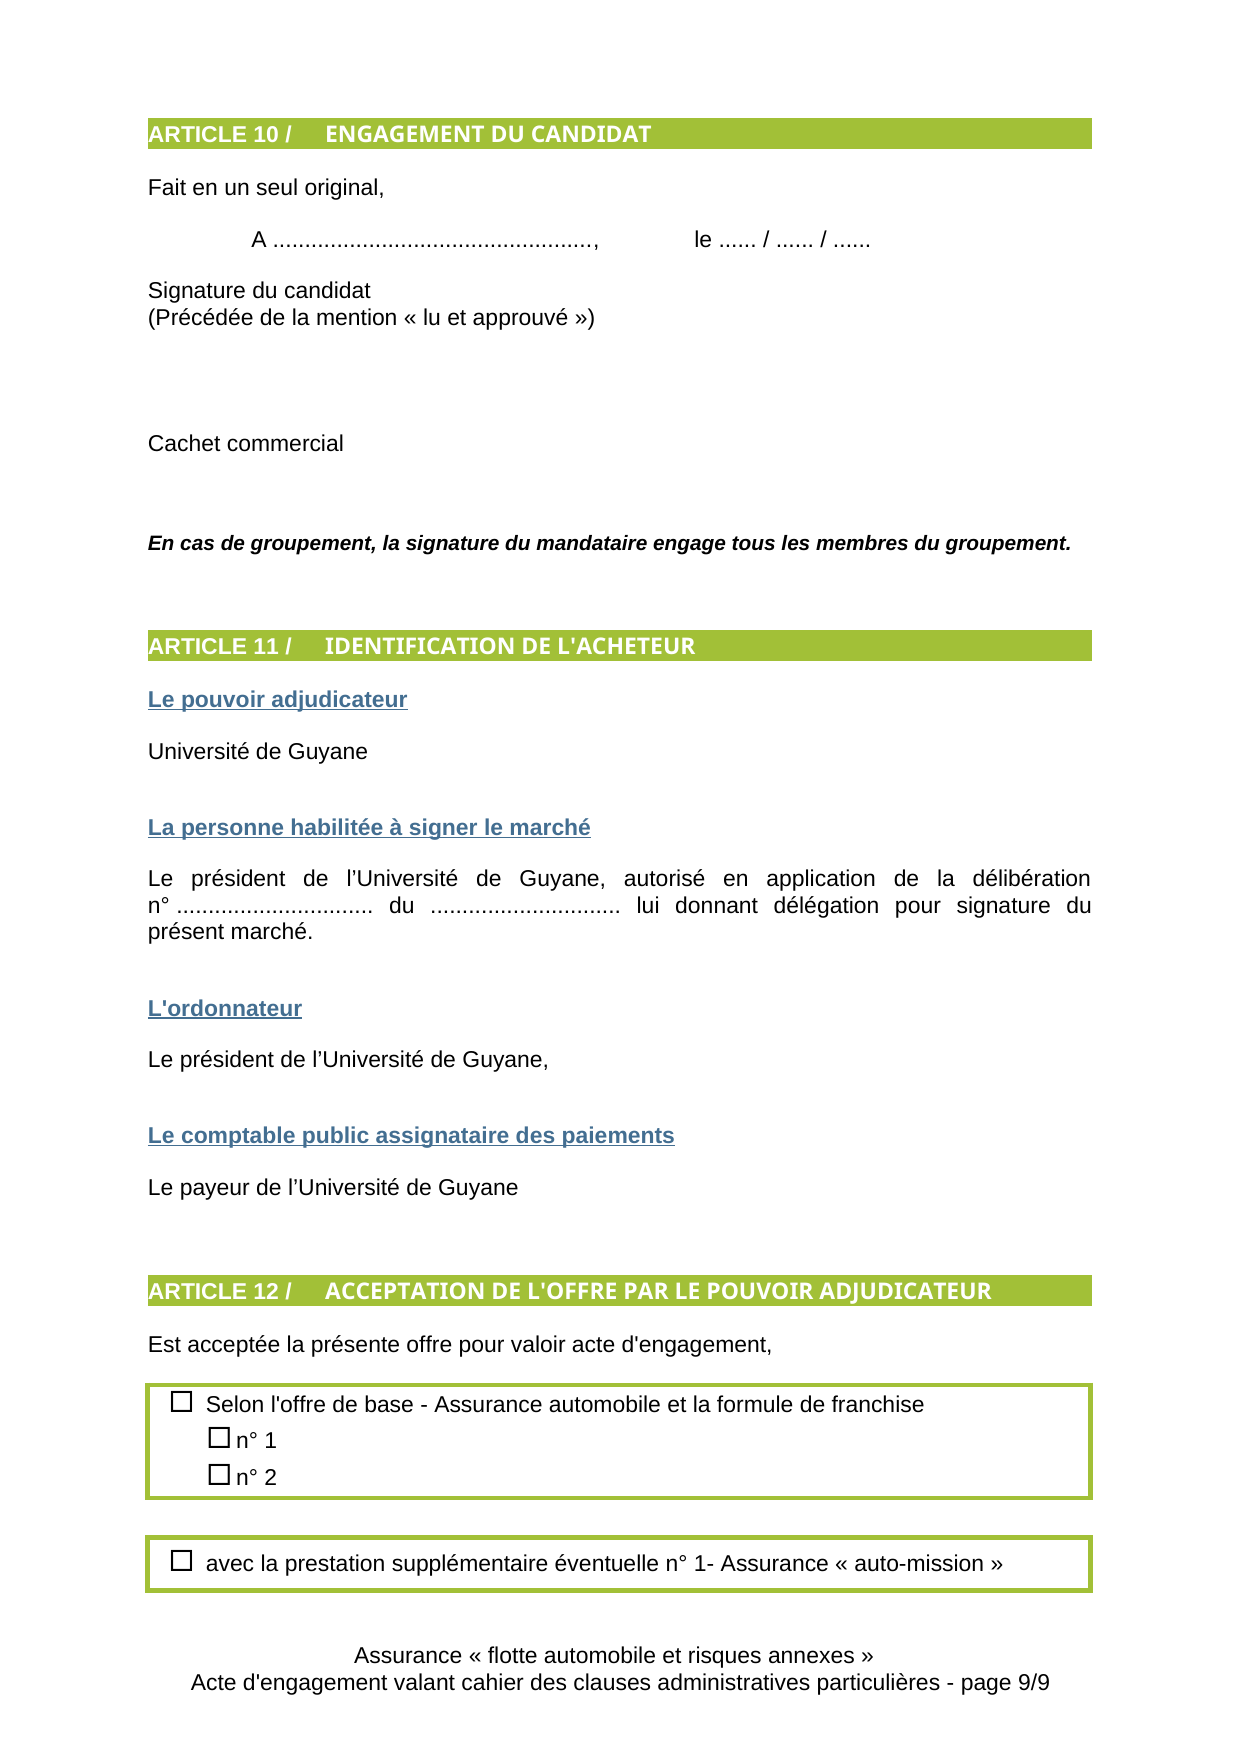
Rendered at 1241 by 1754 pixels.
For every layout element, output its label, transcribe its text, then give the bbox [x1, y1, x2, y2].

text (Précédée de la mention « lu et approuvé ») [148, 303, 1092, 330]
text A , le ...... / ...... / ...... [251, 226, 1092, 252]
text En cas de groupement, la signature du mandataire engage tous les membres du groupement. [148, 531, 1092, 555]
text Acceptation de l'offre par le pouvoir adjudicateur [148, 1275, 1092, 1306]
text Le payeur de l’Université de Guyane [148, 1173, 1092, 1200]
list Le président de l’Université de Guyane, autorisé en application de la délibération n° ............................... du .............................. lui donnant délégation pour signature du présent marché. [148, 865, 1092, 944]
text Le comptable public assignataire des paiements [148, 1122, 1092, 1148]
text L'ordonnateur [148, 994, 1092, 1021]
table_header avec la prestation supplémentaire éventuelle n° 1- Assurance « auto-mission » [150, 1540, 1088, 1588]
text La personne habilitée à signer le marché [148, 814, 1092, 840]
text Est acceptée la présente offre pour valoir acte d'engagement, [148, 1331, 1092, 1357]
text Identification de l'acheteur [148, 630, 1092, 661]
text Université de Guyane [148, 738, 1092, 764]
table_header Selon l'offre de base - Assurance automobile et la formule de franchise n° 1 n° 2 [150, 1387, 1088, 1496]
text Fait en un seul original, [148, 174, 1092, 201]
text Le pouvoir adjudicateur [148, 686, 1092, 713]
list Le président de l’Université de Guyane, [148, 1046, 1092, 1072]
text Cachet commercial [148, 430, 1092, 456]
text Signature du candidat [148, 277, 1092, 303]
text Engagement du candidat [148, 118, 1092, 149]
